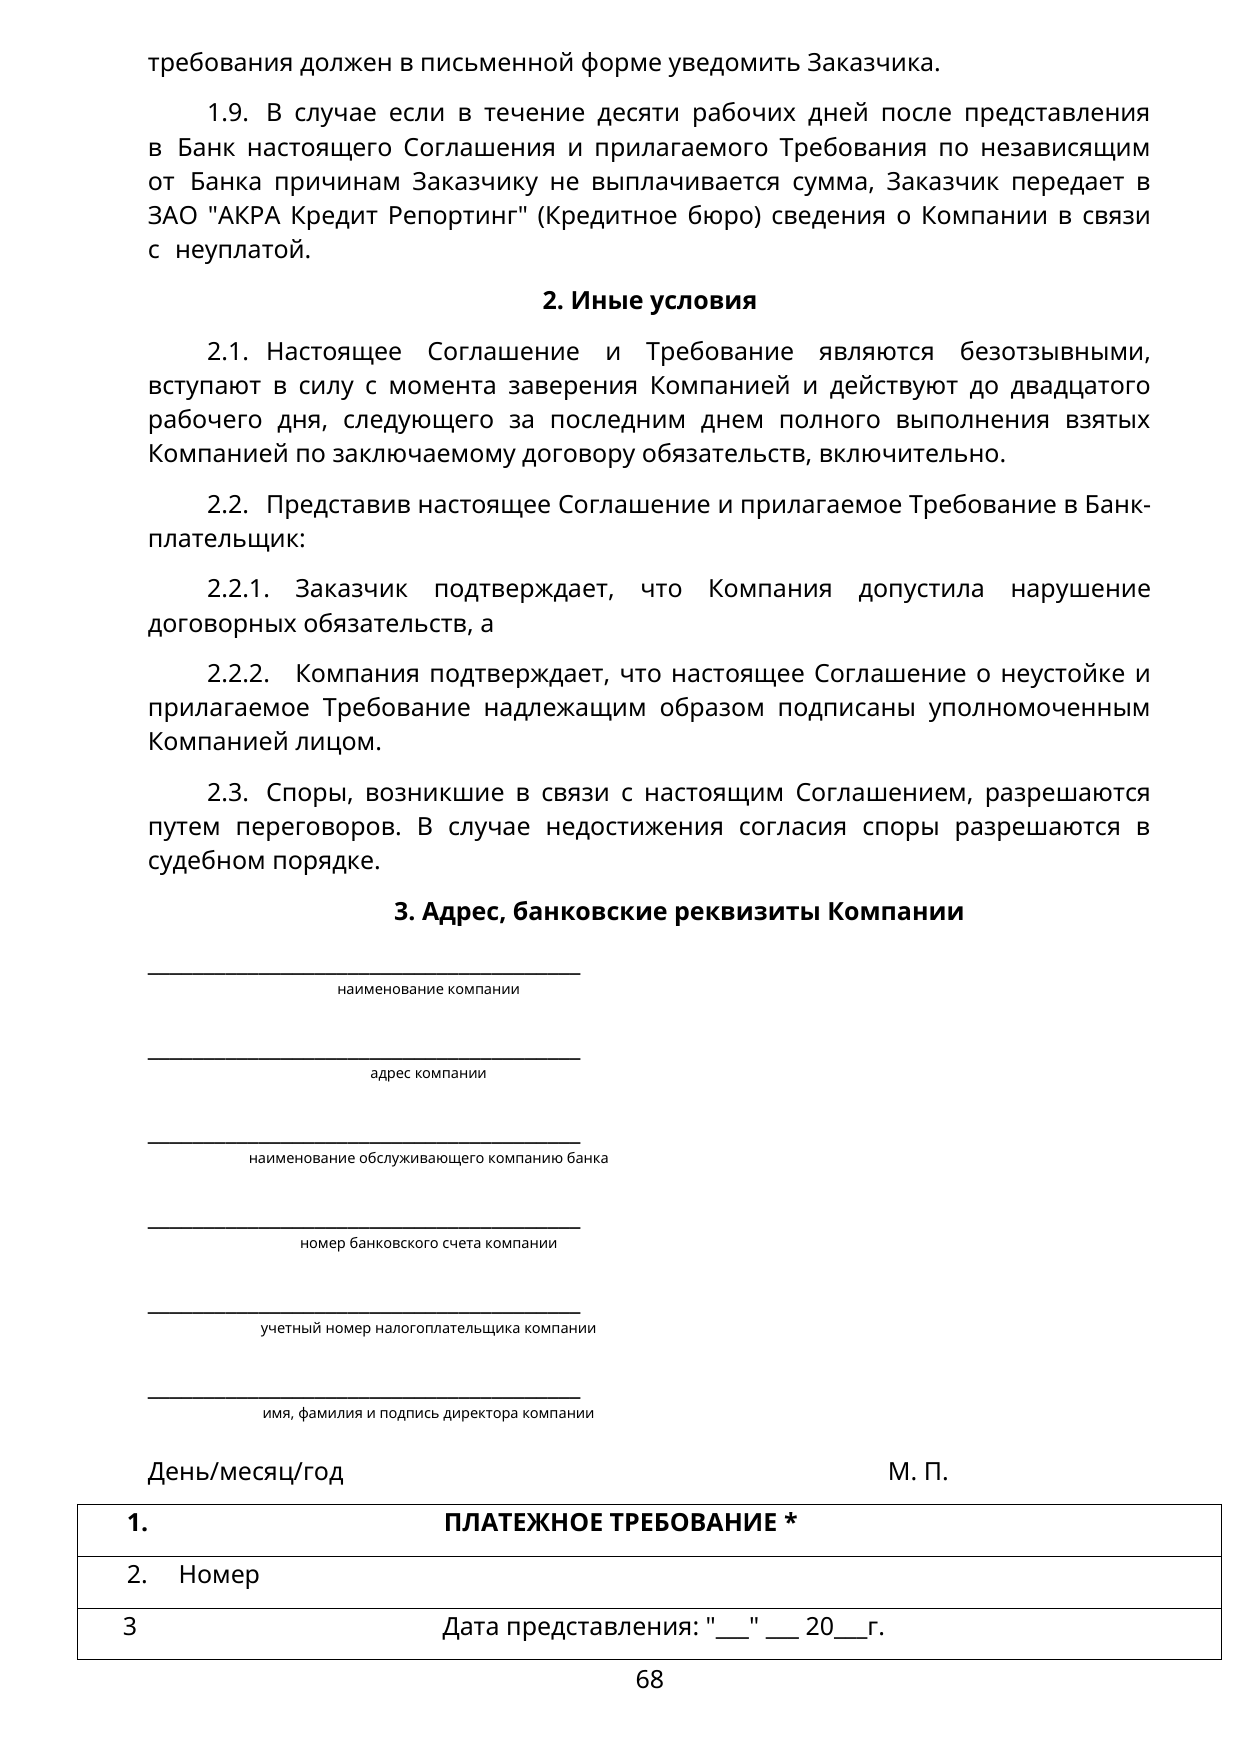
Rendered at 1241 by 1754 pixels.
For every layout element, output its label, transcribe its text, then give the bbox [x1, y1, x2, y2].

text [148, 44, 1152, 78]
text 2.3. Споры, возникшие в связи с настоящим Соглашением, разрешаются путем переговоров. В случае недостижения согласия споры разрешаются в судебном порядке. [148, 775, 1152, 877]
text 2.2. Представив настоящее Соглашение и прилагаемое Требование в Банк-плательщик: [148, 486, 1152, 554]
text адрес компании [148, 1063, 709, 1097]
text наименование компании [148, 978, 709, 1012]
table_cell 3 Дата представления: "___" ___ 20___г. [78, 1609, 1221, 1659]
text учетный номер налогоплательщика компании [148, 1318, 709, 1352]
text _______________________________________ [148, 1199, 1152, 1233]
text наименование обслуживающего компанию банка [148, 1148, 709, 1182]
text _______________________________________ [148, 1368, 1152, 1402]
text _______________________________________ [148, 944, 1152, 978]
table_header 1. ПЛАТЕЖНОЕ ТРЕБОВАНИЕ * [78, 1505, 1221, 1556]
text имя, фамилия и подпись директора компании [148, 1402, 709, 1436]
text 2.2.1. Заказчик подтверждает, что Компания допустила нарушение договорных обязательств, а [148, 571, 1152, 639]
text 2.1. Настоящее Соглашение и Требование являются безотзывными, вступают в силу с момента заверения Компанией и действуют до двадцатого рабочего дня, следующего за последним днем полного выполнения взятых Компанией по заключаемому договору обязательств, включительно. [148, 333, 1152, 470]
text номер банковского счета компании [148, 1233, 709, 1267]
text _______________________________________ [148, 1114, 1152, 1148]
text 2.2.2. Компания подтверждает, что настоящее Соглашение о неустойке и прилагаемое Требование надлежащим образом подписаны уполномоченным Компанией лицом. [148, 656, 1152, 758]
text _______________________________________ [148, 1283, 1152, 1318]
text День/месяц/год М. П. [148, 1453, 1152, 1487]
text 2. Иные условия [148, 283, 1152, 317]
text 3. Адрес, банковские реквизиты Компании [148, 894, 1152, 928]
table_cell 2. Номер [78, 1557, 1221, 1607]
text _______________________________________ [148, 1029, 1152, 1063]
text 1.9. В случае если в течение десяти рабочих дней после представления в Банк настоящего Соглашения и прилагаемого Требования по независящим от Банка причинам Заказчику не выплачивается сумма, Заказчик передает в ЗАО "АКРА Кредит Репортинг" (Кредитное бюро) сведения о Компании в связи с неуплатой. [148, 95, 1152, 266]
